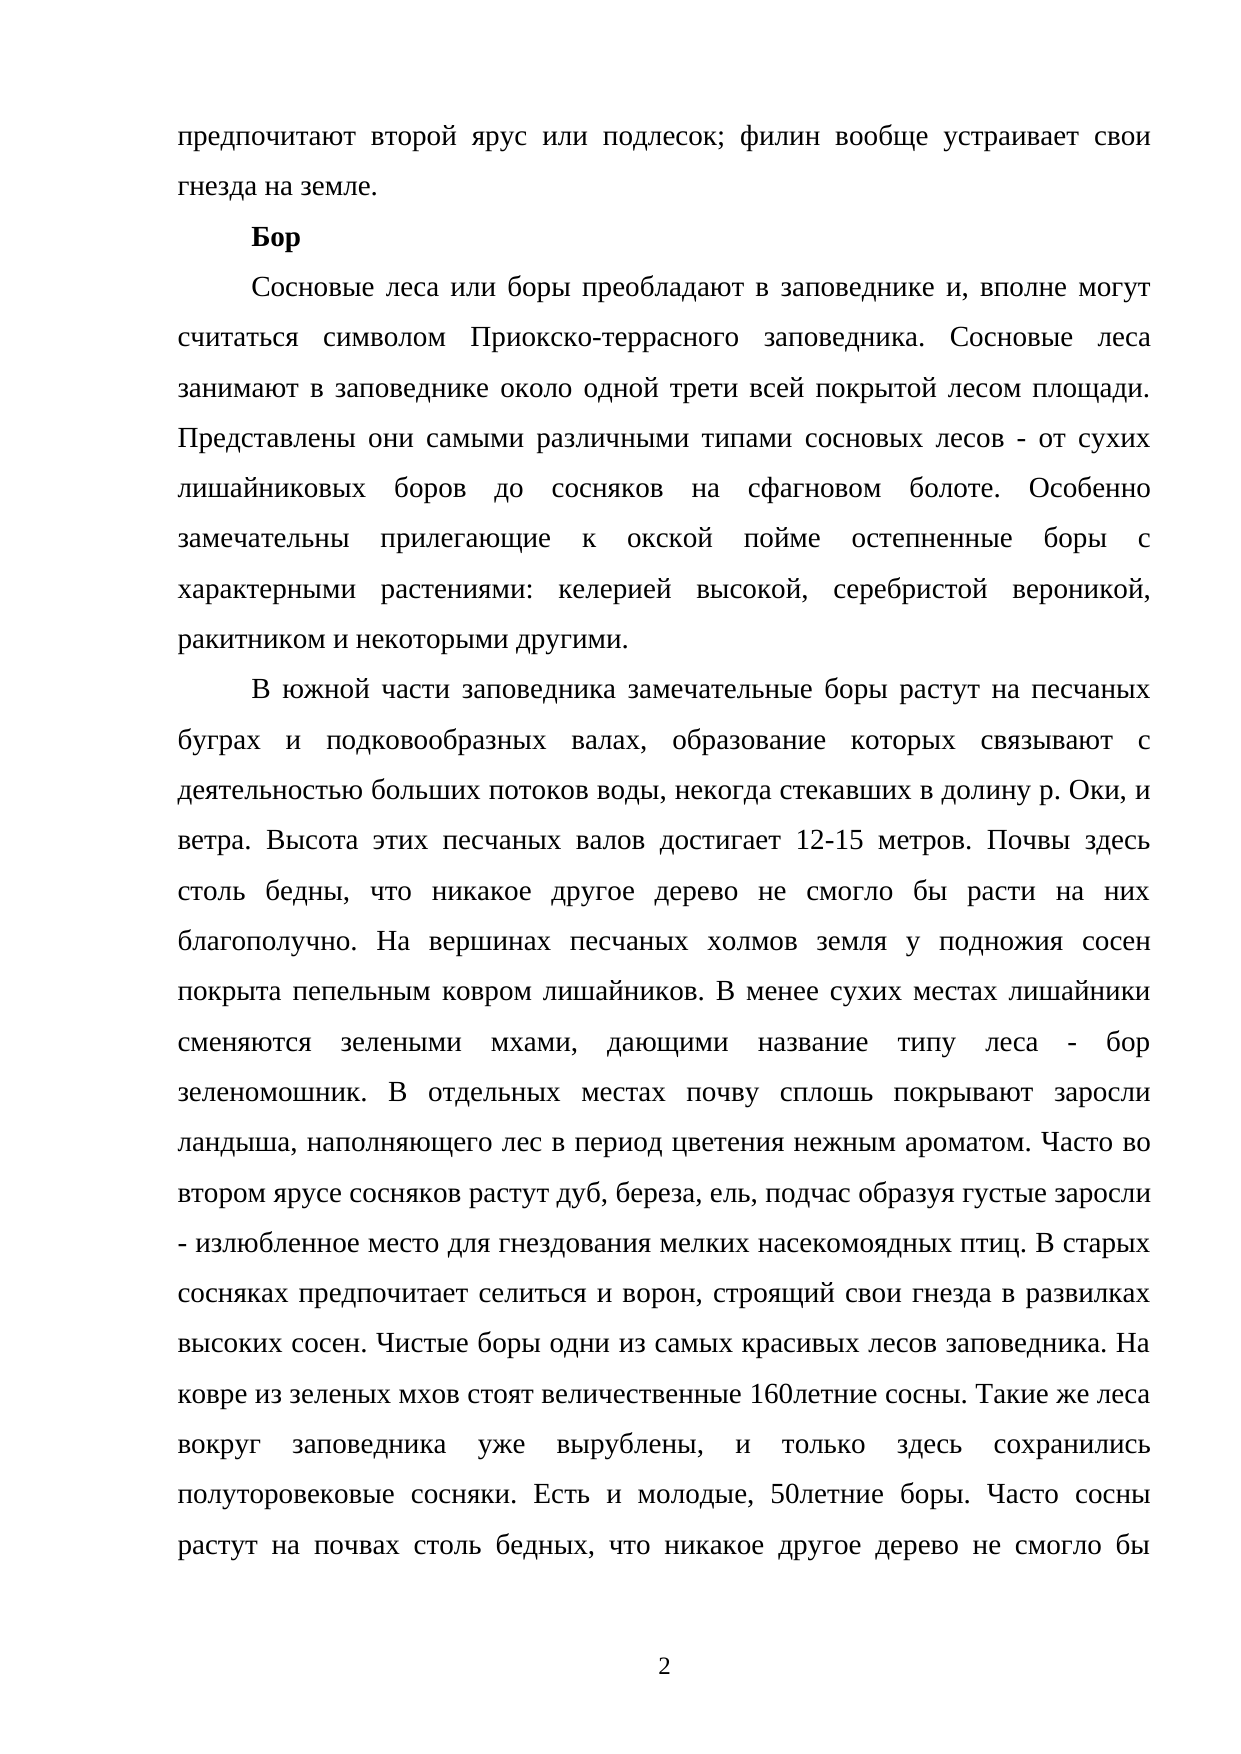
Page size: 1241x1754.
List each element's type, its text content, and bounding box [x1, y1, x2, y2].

subtitle Бор [177, 219, 1152, 252]
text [177, 118, 1152, 202]
text Сосновые леса или боры преобладают в заповеднике и, вполне могут считаться символом Приокско-террасного заповедника. Сосновые леса занимают в заповеднике около одной трети всей покрытой лесом площади. Представлены они самыми различными типами сосновых лесов - от сухих лишайниковых боров до сосняков на сфагновом болоте. Особенно замечательны прилегающие к окской пойме остепненные боры с характерными растениями: келерией высокой, серебристой вероникой, ракитником и некоторыми другими. [177, 269, 1152, 655]
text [177, 672, 1152, 1560]
